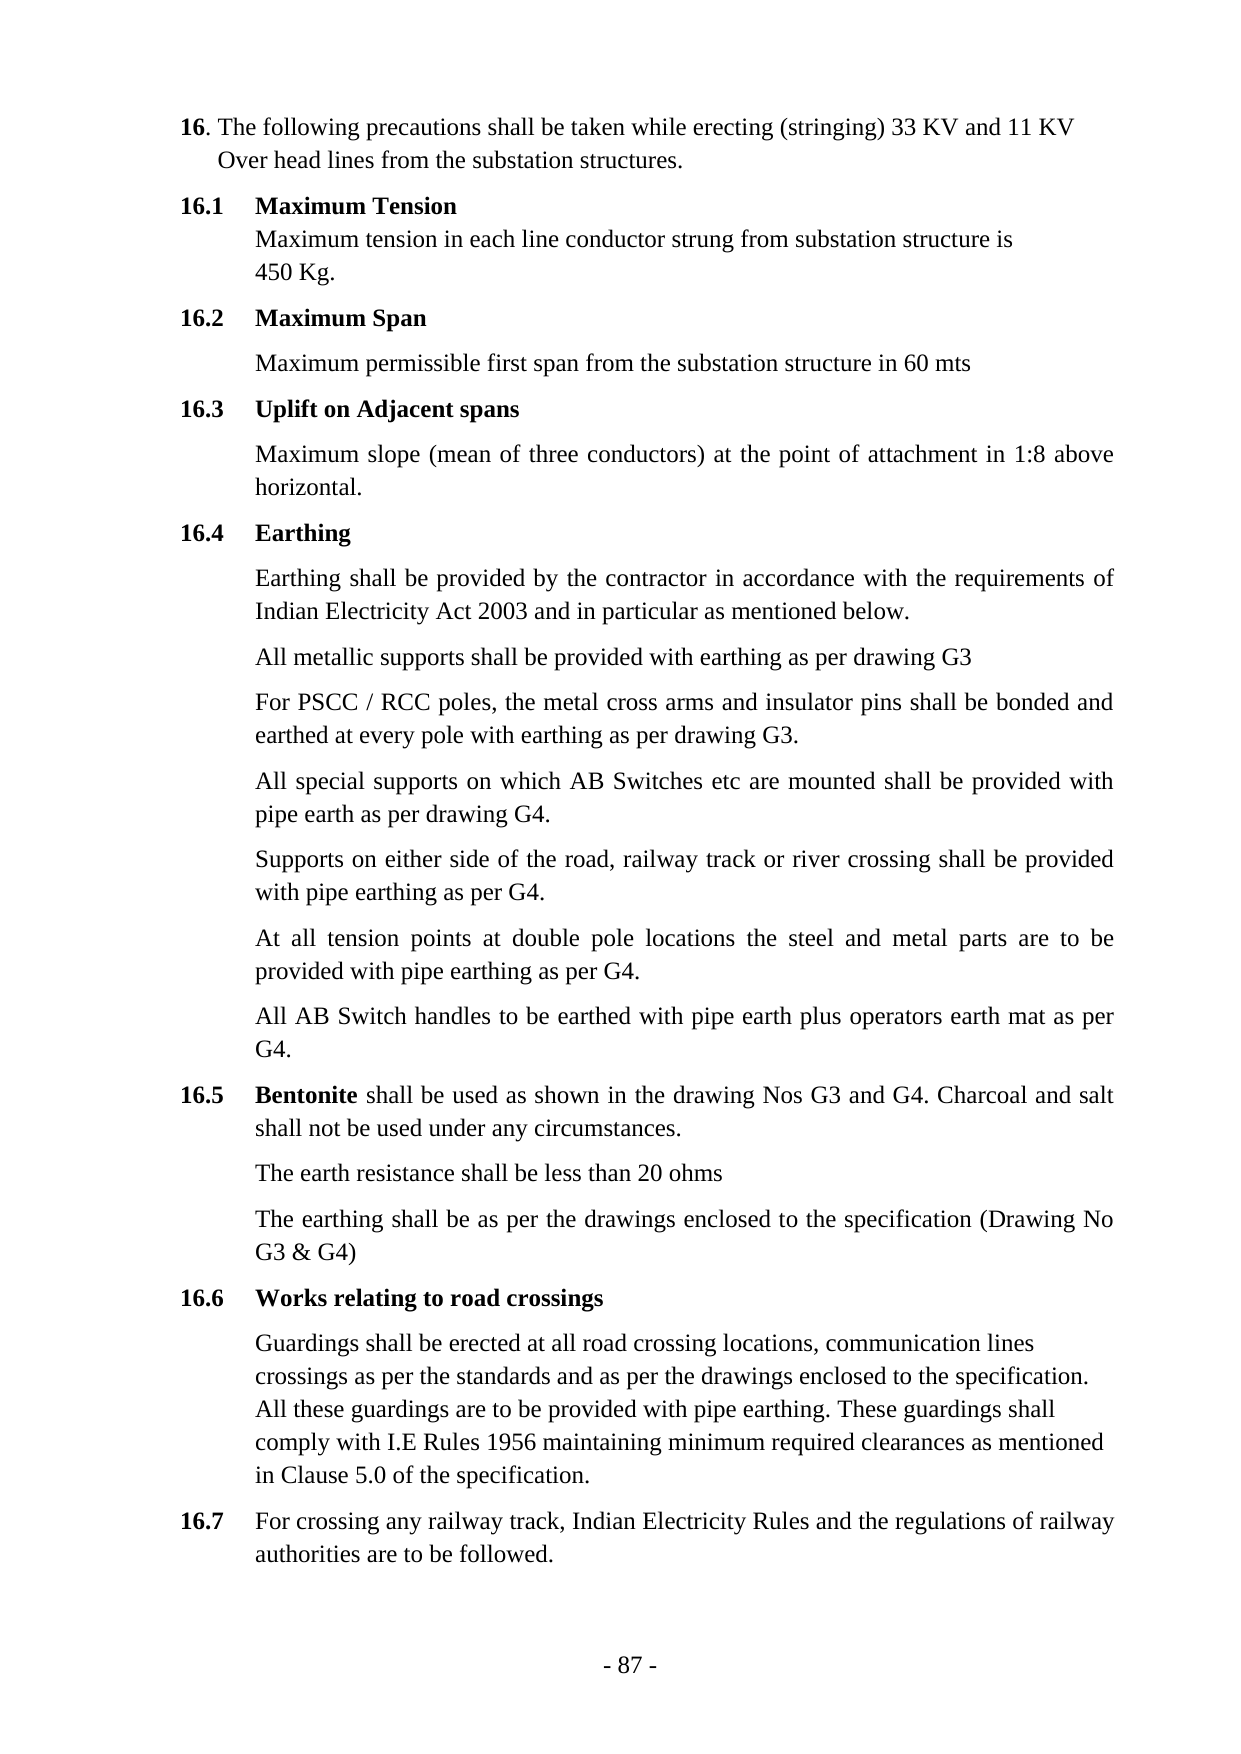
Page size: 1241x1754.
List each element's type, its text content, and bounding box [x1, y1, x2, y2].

text Maximum permissible first span from the substation structure in 60 mts [255, 348, 1115, 377]
text At all tension points at double pole locations the steel and metal parts are to be provided with pipe earthing as per G4. [180, 923, 1115, 985]
text The earth resistance shall be less than 20 ohms [180, 1158, 1115, 1187]
text Supports on either side of the road, railway track or river crossing shall be provided with pipe earthing as per G4. [180, 844, 1115, 906]
text 16.1 Maximum Tension [180, 191, 1115, 220]
text For PSCC / RCC poles, the metal cross arms and insulator pins shall be bonded and earthed at every pole with earthing as per drawing G3. [180, 687, 1115, 749]
text Earthing shall be provided by the contractor in accordance with the requirements of Indian Electricity Act 2003 and in particular as mentioned below. [255, 563, 1115, 625]
text All AB Switch handles to be earthed with pipe earth plus operators earth mat as per G4. [180, 1001, 1115, 1063]
text The earthing shall be as per the drawings enclosed to the specification (Drawing No G3 & G4) [255, 1204, 1115, 1266]
list 16.3 Uplift on Adjacent spans [180, 394, 1115, 422]
text Maximum slope (mean of three conductors) at the point of attachment in 1:8 above horizontal. [255, 439, 1115, 501]
text All special supports on which AB Switches etc are mounted shall be provided with pipe earth as per drawing G4. [180, 766, 1115, 828]
text Maximum tension in each line conductor strung from substation structure is [236, 224, 1115, 253]
list 16.2 Maximum Span [180, 303, 1115, 331]
text 450 Kg. [236, 257, 1115, 286]
text All metallic supports shall be provided with earthing as per drawing G3 [180, 642, 1115, 671]
text 16.5 Bentonite shall be used as shown in the drawing Nos G3 and G4. Charcoal and salt shall not be used under any circumstances. [180, 1080, 1115, 1142]
text 16. The following precautions shall be taken while erecting (stringing) 33 KV and 11 KV Over head lines from the substation structures. [180, 112, 1115, 174]
text Guardings shall be erected at all road crossing locations, communication lines crossings as per the standards and as per the drawings enclosed to the specification. All these guardings are to be provided with pipe earthing. These guardings shall comply with I.E Rules 1956 maintaining minimum required clearances as mentioned in Clause 5.0 of the specification. [255, 1328, 1115, 1489]
text 16.6 Works relating to road crossings [180, 1283, 1115, 1311]
text 16.4 Earthing [180, 518, 1115, 546]
text 16.7 For crossing any railway track, Indian Electricity Rules and the regulations of railway authorities are to be followed. [180, 1506, 1115, 1567]
